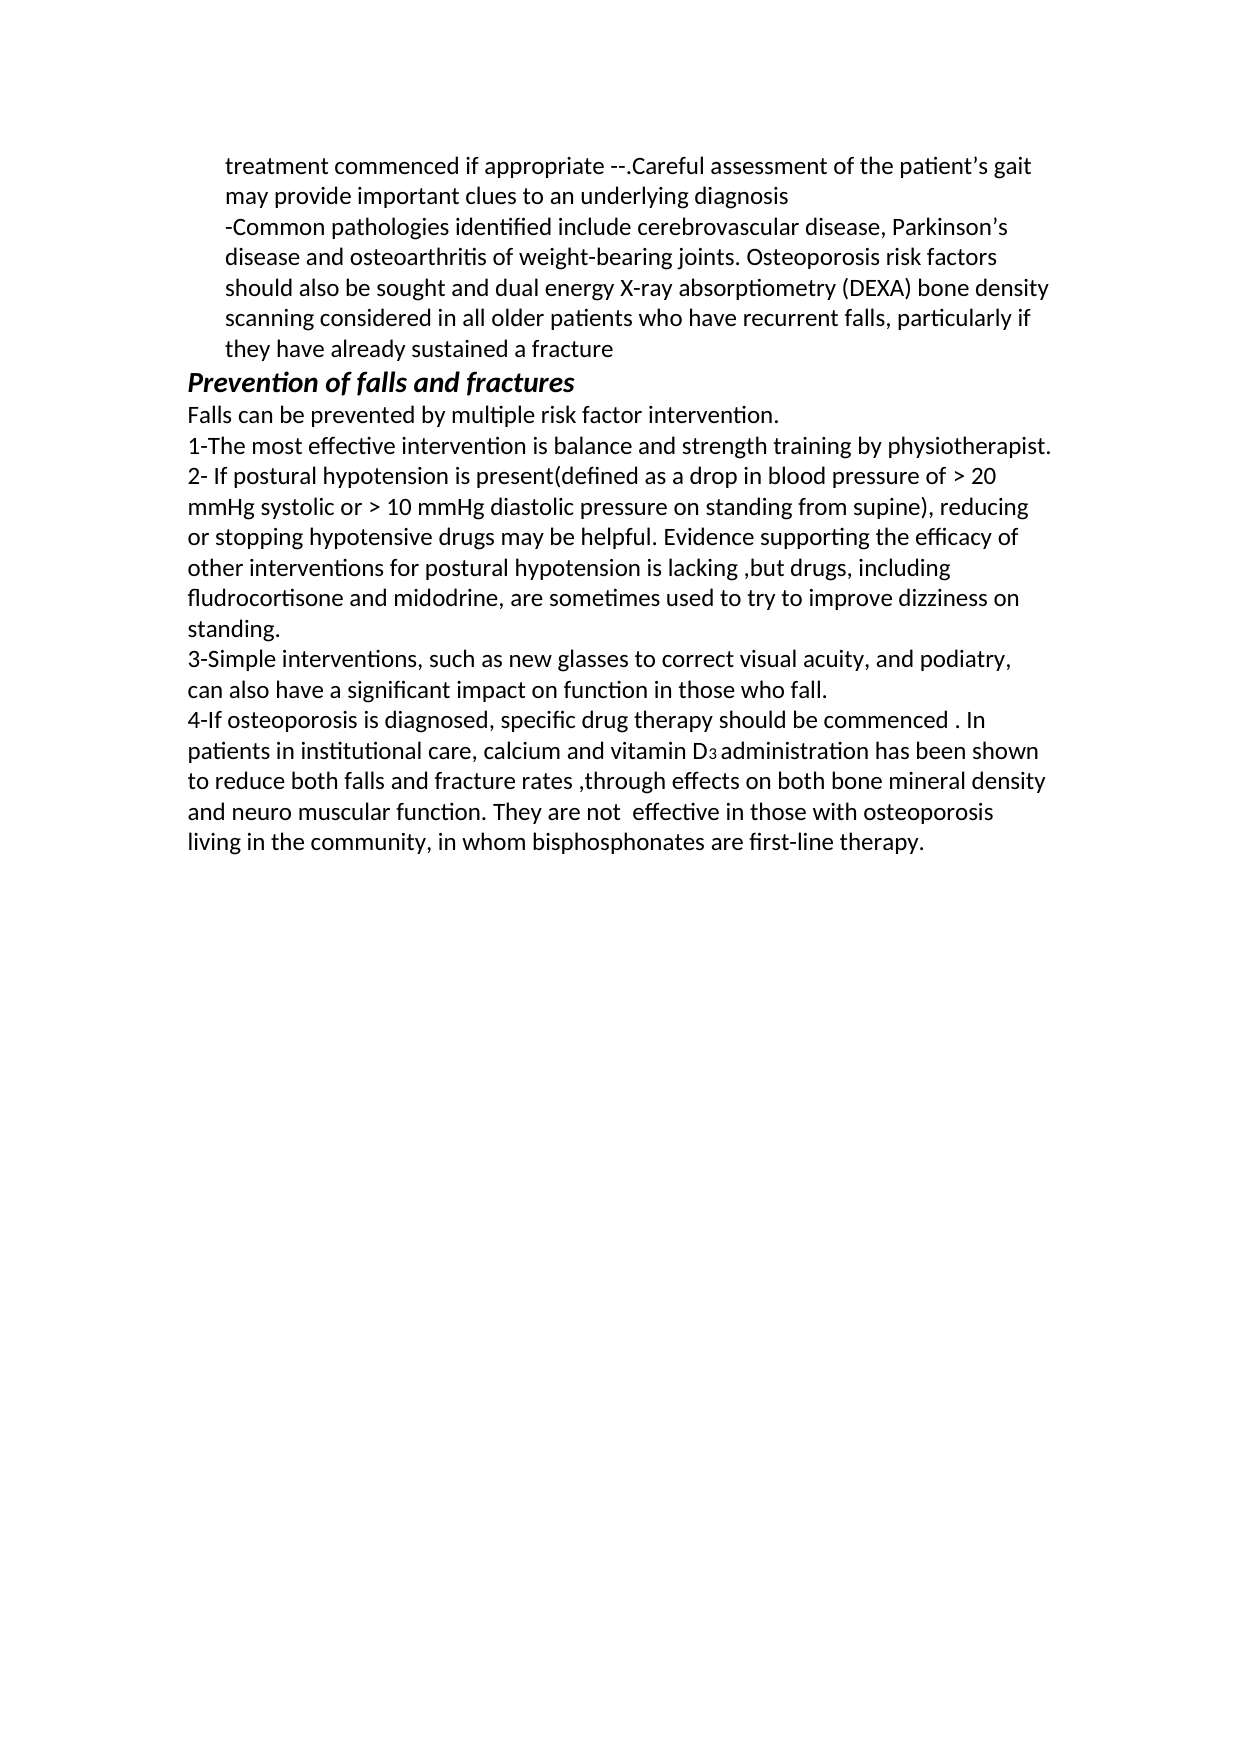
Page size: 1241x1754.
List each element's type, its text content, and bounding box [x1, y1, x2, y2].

text 3-Simple interventions, such as new glasses to correct visual acuity, and podiatry, can also have a significant impact on function in those who fall. [187, 643, 1053, 704]
text Falls can be prevented by multiple risk factor intervention. [187, 399, 1053, 430]
text -Common pathologies identified include cerebrovascular disease, Parkinson’s disease and osteoarthritis of weight-bearing joints. Osteoporosis risk factors should also be sought and dual energy X-ray absorptiometry (DEXA) bone density scanning considered in all older patients who have recurrent falls, particularly if they have already sustained a fracture [225, 211, 1053, 364]
text Prevention of falls and fractures [187, 364, 1053, 399]
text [225, 150, 1053, 211]
text 4-If osteoporosis is diagnosed, specific drug therapy should be commenced . In patients in institutional care, calcium and vitamin D3 administration has been shown to reduce both falls and fracture rates ,through effects on both bone mineral density and neuro muscular function. They are not effective in those with osteoporosis living in the community, in whom bisphosphonates are first-line therapy. [187, 704, 1053, 857]
text 2- If postural hypotension is present(defined as a drop in blood pressure of > 20 mmHg systolic or > 10 mmHg diastolic pressure on standing from supine), reducing or stopping hypotensive drugs may be helpful. Evidence supporting the efficacy of other interventions for postural hypotension is lacking ,but drugs, including fludrocortisone and midodrine, are sometimes used to try to improve dizziness on standing. [187, 460, 1053, 643]
text 1-The most effective intervention is balance and strength training by physiotherapist. [187, 430, 1053, 460]
